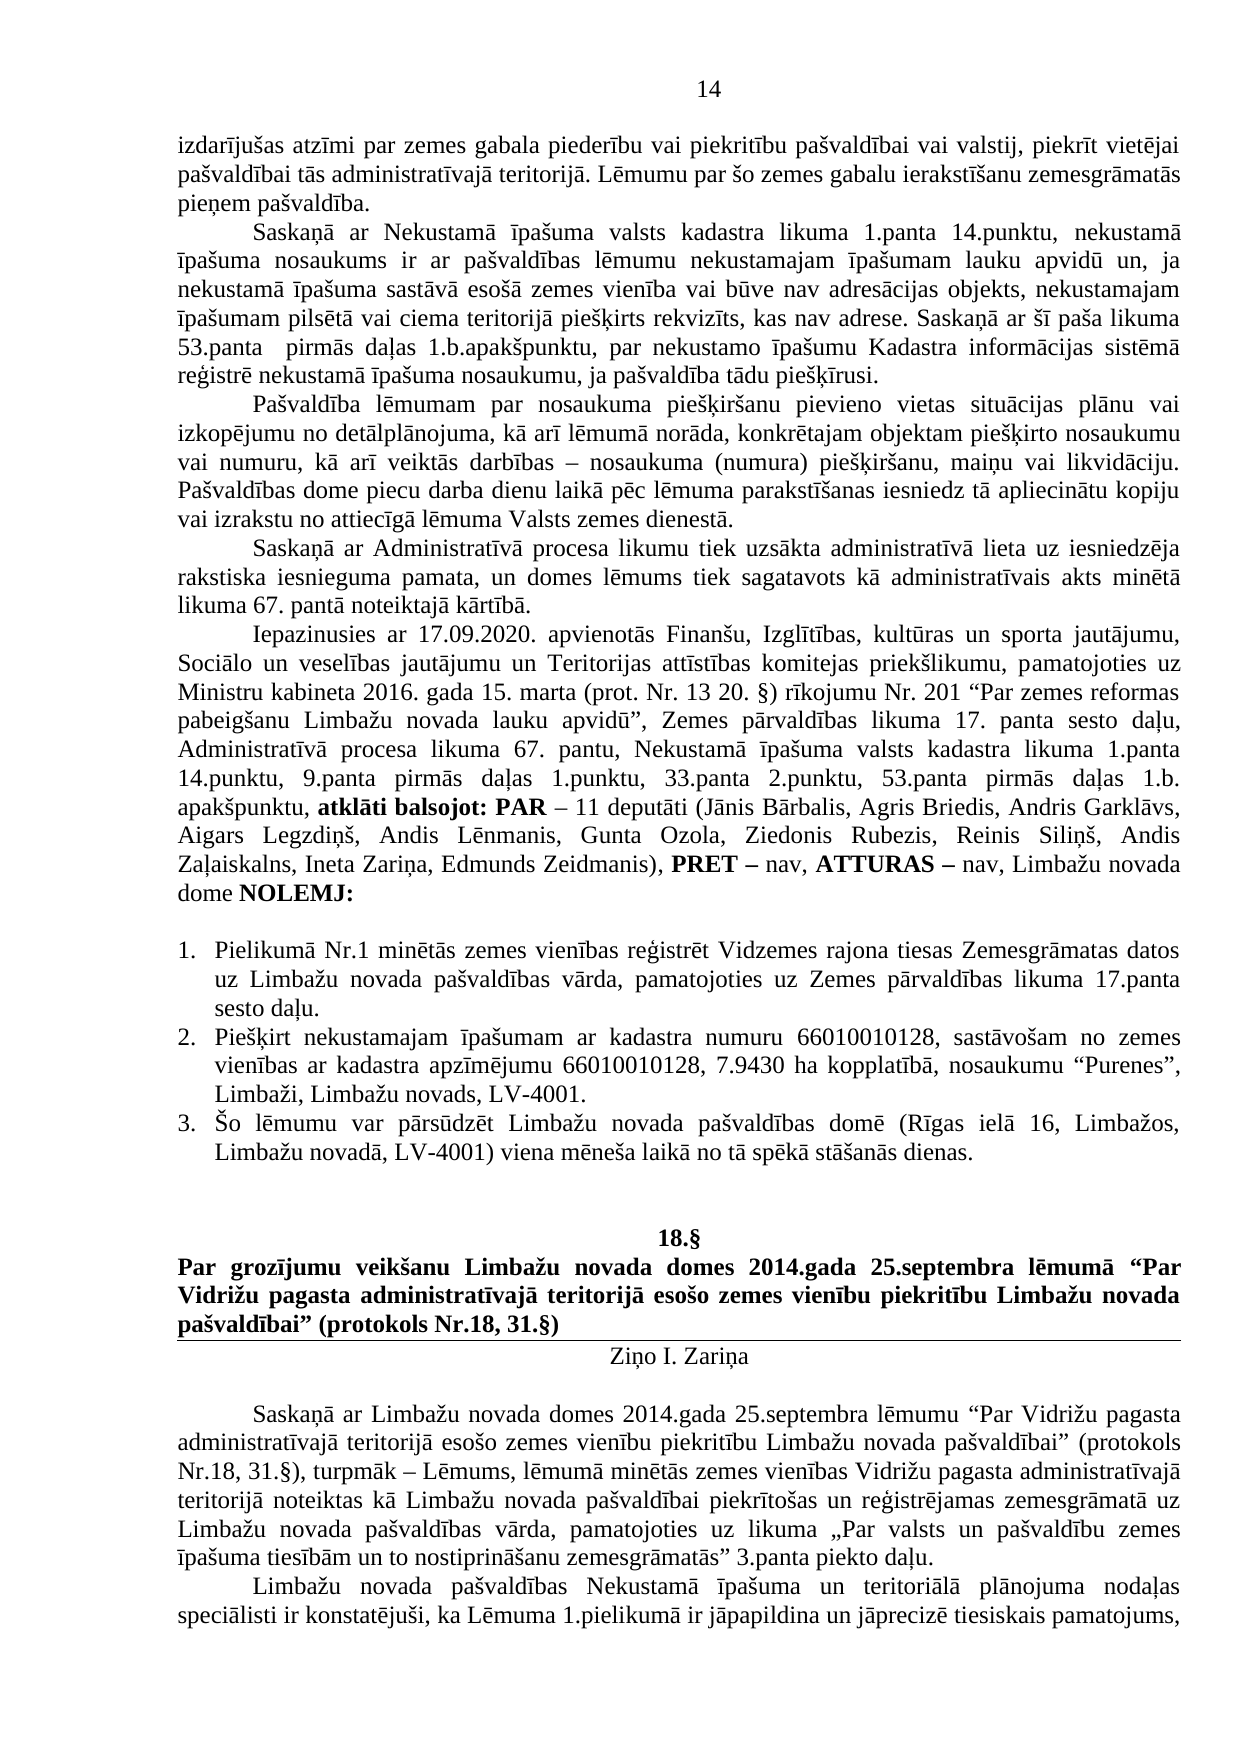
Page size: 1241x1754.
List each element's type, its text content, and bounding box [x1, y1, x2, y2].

text 18.§ [177, 1223, 1181, 1252]
text Saskaņā ar Limbažu novada domes 2014.gada 25.septembra lēmumu “Par Vidrižu pagasta administratīvajā teritorijā esošo zemes vienību piekritību Limbažu novada pašvaldībai” (protokols Nr.18, 31.§), turpmāk – Lēmums, lēmumā minētās zemes vienības Vidrižu pagasta administratīvajā teritorijā noteiktas kā Limbažu novada pašvaldībai piekrītošas un reģistrējamas zemesgrāmatā uz Limbažu novada pašvaldības vārda, pamatojoties uz likuma „Par valsts un pašvaldību zemes īpašuma tiesībām un to nostiprināšanu zemesgrāmatās” 3.panta piekto daļu. [177, 1399, 1181, 1571]
text Par grozījumu veikšanu Limbažu novada domes 2014.gada 25.septembra lēmumā “Par Vidrižu pagasta administratīvajā teritorijā esošo zemes vienību piekritību Limbažu novada pašvaldībai” (protokols Nr.18, 31.§) [177, 1252, 1181, 1340]
list Piešķirt nekustamajam īpašumam ar kadastra numuru 66010010128, sastāvošam no zemes vienības ar kadastra apzīmējumu 66010010128, 7.9430 ha kopplatībā, nosaukumu “Purenes”, Limbaži, Limbažu novads, LV-4001. [177, 1022, 1181, 1108]
list Šo lēmumu var pārsūdzēt Limbažu novada pašvaldības domē (Rīgas ielā 16, Limbažos, Limbažu novadā, LV-4001) viena mēneša laikā no tā spēkā stāšanās dienas. [177, 1108, 1181, 1166]
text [177, 1571, 1181, 1629]
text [177, 131, 1181, 217]
list Pielikumā Nr.1 minētās zemes vienības reģistrēt Vidzemes rajona tiesas Zemesgrāmatas datos uz Limbažu novada pašvaldības vārda, pamatojoties uz Zemes pārvaldības likuma 17.panta sesto daļu. [177, 936, 1181, 1022]
text Saskaņā ar Nekustamā īpašuma valsts kadastra likuma 1.panta 14.punktu, nekustamā īpašuma nosaukums ir ar pašvaldības lēmumu nekustamajam īpašumam lauku apvidū un, ja nekustamā īpašuma sastāvā esošā zemes vienība vai būve nav adresācijas objekts, nekustamajam īpašumam pilsētā vai ciema teritorijā piešķirts rekvizīts, kas nav adrese. Saskaņā ar šī paša likuma 53.panta pirmās daļas 1.b.apakšpunktu, par nekustamo īpašumu Kadastra informācijas sistēmā reģistrē nekustamā īpašuma nosaukumu, ja pašvaldība tādu piešķīrusi. [177, 217, 1181, 389]
text Iepazinusies ar 17.09.2020. apvienotās Finanšu, Izglītības, kultūras un sporta jautājumu, Sociālo un veselības jautājumu un Teritorijas attīstības komitejas priekšlikumu, pamatojoties uz Ministru kabineta 2016. gada 15. marta (prot. Nr. 13 20. §) rīkojumu Nr. 201 “Par zemes reformas pabeigšanu Limbažu novada lauku apvidū”, Zemes pārvaldības likuma 17. panta sesto daļu, Administratīvā procesa likuma 67. pantu, Nekustamā īpašuma valsts kadastra likuma 1.panta 14.punktu, 9.panta pirmās daļas 1.punktu, 33.panta 2.punktu, 53.panta pirmās daļas 1.b. apakšpunktu, atklāti balsojot: PAR – 11 deputāti (Jānis Bārbalis, Agris Briedis, Andris Garklāvs, Aigars Legzdiņš, Andis Lēnmanis, Gunta Ozola, Ziedonis Rubezis, Reinis Siliņš, Andis Zaļaiskalns, Ineta Zariņa, Edmunds Zeidmanis), PRET – nav, ATTURAS – nav, Limbažu novada dome NOLEMJ: [177, 619, 1181, 907]
text Saskaņā ar Administratīvā procesa likumu tiek uzsākta administratīvā lieta uz iesniedzēja rakstiska iesnieguma pamata, un domes tiek sagatavots kā administratīvais minētā likuma 67. pantā noteiktajā kārtībā. [177, 533, 1181, 619]
text Pašvaldība lēmumam par nosaukuma piešķiršanu pievieno vietas situācijas plānu vai izkopējumu no detālplānojuma, kā arī lēmumā norāda, konkrētajam objektam piešķirto nosaukumu vai numuru, kā arī veiktās darbības – nosaukuma (numura) piešķiršanu, maiņu vai likvidāciju. Pašvaldības dome piecu darba dienu laikā pēc lēmuma parakstīšanas iesniedz tā apliecinātu kopiju vai izrakstu no attiecīgā lēmuma Valsts zemes dienestā. [177, 389, 1181, 533]
text Ziņo I. Zariņa [177, 1341, 1181, 1370]
